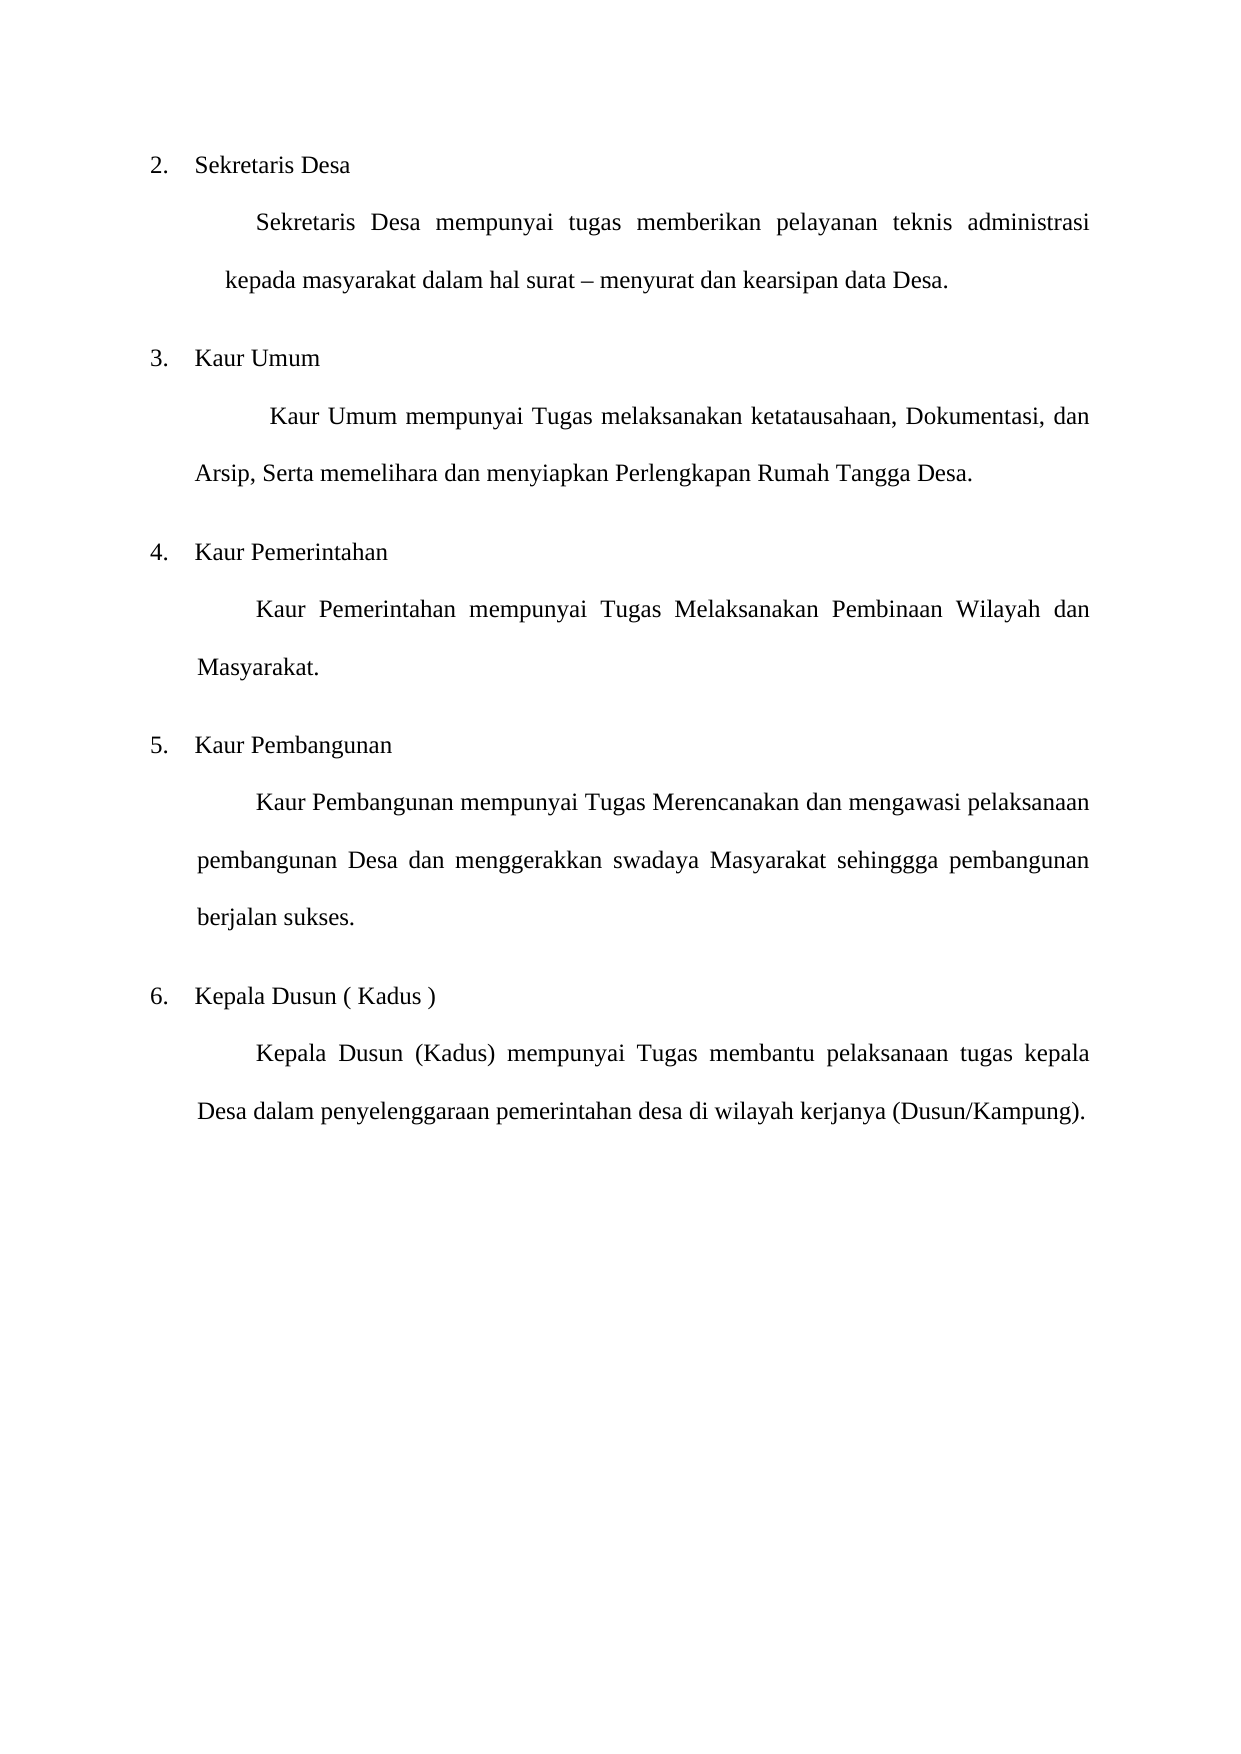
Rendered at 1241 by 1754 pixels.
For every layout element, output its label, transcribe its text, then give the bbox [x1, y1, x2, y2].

list Kaur Pembangunan [150, 730, 1090, 759]
text Kaur Umum mempunyai Tugas melaksanakan ketatausahaan, Dokumentasi, dan Arsip, Serta memelihara dan menyiapkan Perlengkapan Rumah Tangga Desa. [194, 401, 1090, 487]
text Kepala Dusun (Kadus) mempunyai Tugas membantu pelaksanaan tugas kepala Desa dalam penyelenggaraan pemerintahan desa di wilayah kerjanya (Dusun/Kampung). [197, 1038, 1090, 1124]
text Kaur Pembangunan mempunyai Tugas Merencanakan dan mengawasi pelaksanaan pembangunan Desa dan menggerakkan swadaya Masyarakat sehinggga pembangunan berjalan sukses. [197, 787, 1090, 931]
list Kaur Pemerintahan [150, 537, 1090, 565]
text Kaur Pemerintahan mempunyai Tugas Melaksanakan Pembinaan Wilayah dan Masyarakat. [197, 594, 1090, 680]
list Kepala Dusun ( Kadus ) [150, 981, 1090, 1009]
list Kaur Umum [150, 343, 1090, 372]
list Sekretaris Desa [150, 150, 1090, 179]
text Sekretaris Desa mempunyai tugas memberikan pelayanan teknis administrasi kepada masyarakat dalam hal surat – menyurat dan kearsipan data Desa. [225, 207, 1090, 294]
